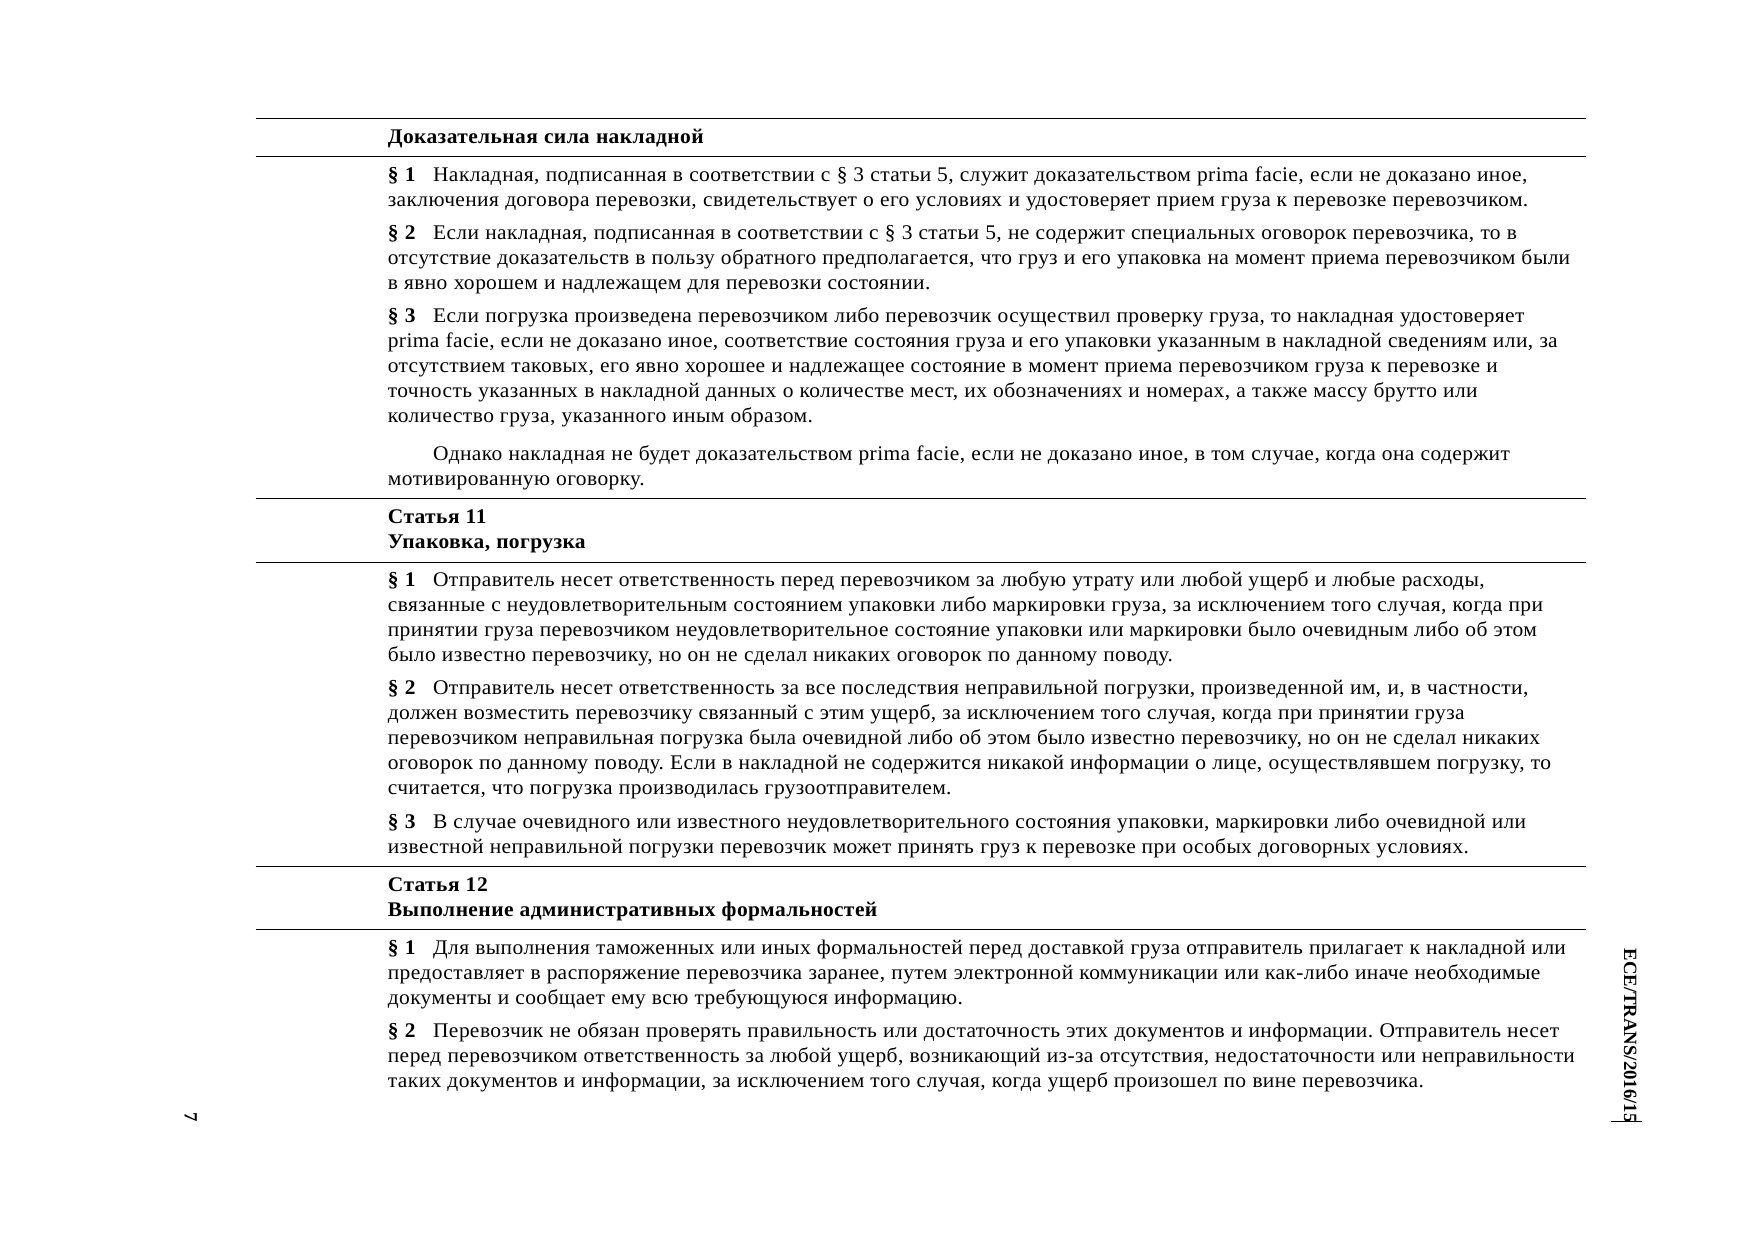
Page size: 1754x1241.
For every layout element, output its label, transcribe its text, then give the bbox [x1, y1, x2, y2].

table_cell Однако накладная не будет доказательством prima facie, если не доказано иное, в том случае, когда она содержит мотивированную оговорку. [256, 436, 1586, 498]
table_cell Статья 12 Выполнение административных формальностей [256, 867, 1586, 929]
table_cell Статья 11 Упаковка, погрузка [256, 499, 1586, 561]
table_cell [256, 930, 1586, 1100]
table_cell § 1 Отправитель несет ответственность перед перевозчиком за любую утрату или любой ущерб и любые расходы, связанные с неудовлетворительным состоянием упаковки либо маркировки груза, за исключением того случая, когда при принятии груза перевозчиком неудовлетворительное состояние упаковки или маркировки было очевидным либо об этом было известно перевозчику, но он не сделал никаких оговорок по данному поводу. § 2 Отправитель несет ответственность за все последствия неправильной погрузки, произведенной им, и, в частности, должен возместить перевозчику связанный с этим ущерб, за исключением того случая, когда при принятии груза перевозчиком неправильная погрузка была очевидной либо об этом было известно перевозчику, но он не сделал никаких оговорок по данному поводу. Если в накладной не содержится никакой информации о лице, осуществлявшем погрузку, то считается, что погрузка производилась грузоотправителем. § 3 В случае очевидного или известного неудовлетворительного состояния упаковки, маркировки либо очевидной или известной неправильной погрузки перевозчик может принять груз к перевозке при особых договорных условиях. [256, 563, 1586, 866]
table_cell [256, 119, 1586, 156]
table_cell § 1 Накладная, подписанная в соответствии с § 3 статьи 5, служит доказательством prima facie, если не доказано иное, заключения договора перевозки, свидетельствует о его условиях и удостоверяет прием груза к перевозке перевозчиком. § 2 Если накладная, подписанная в соответствии с § 3 статьи 5, не содержит специальных оговорок перевозчика, то в отсутствие доказательств в пользу обратного предполагается, что груз и его упаковка на момент приема перевозчиком были в явно хорошем и надлежащем для перевозки состоянии. § 3 Если погрузка произведена перевозчиком либо перевозчик осуществил проверку груза, то накладная удостоверяет prima facie, если не доказано иное, соответствие состояния груза и его упаковки указанным в накладной сведениям или, за отсутствием таковых, его явно хорошее и надлежащее состояние в момент приема перевозчиком груза к перевозке и точность указанных в накладной данных о количестве мест, их обозначениях и номерах, а также массу брутто или количество груза, указанного иным образом. [256, 157, 1586, 436]
